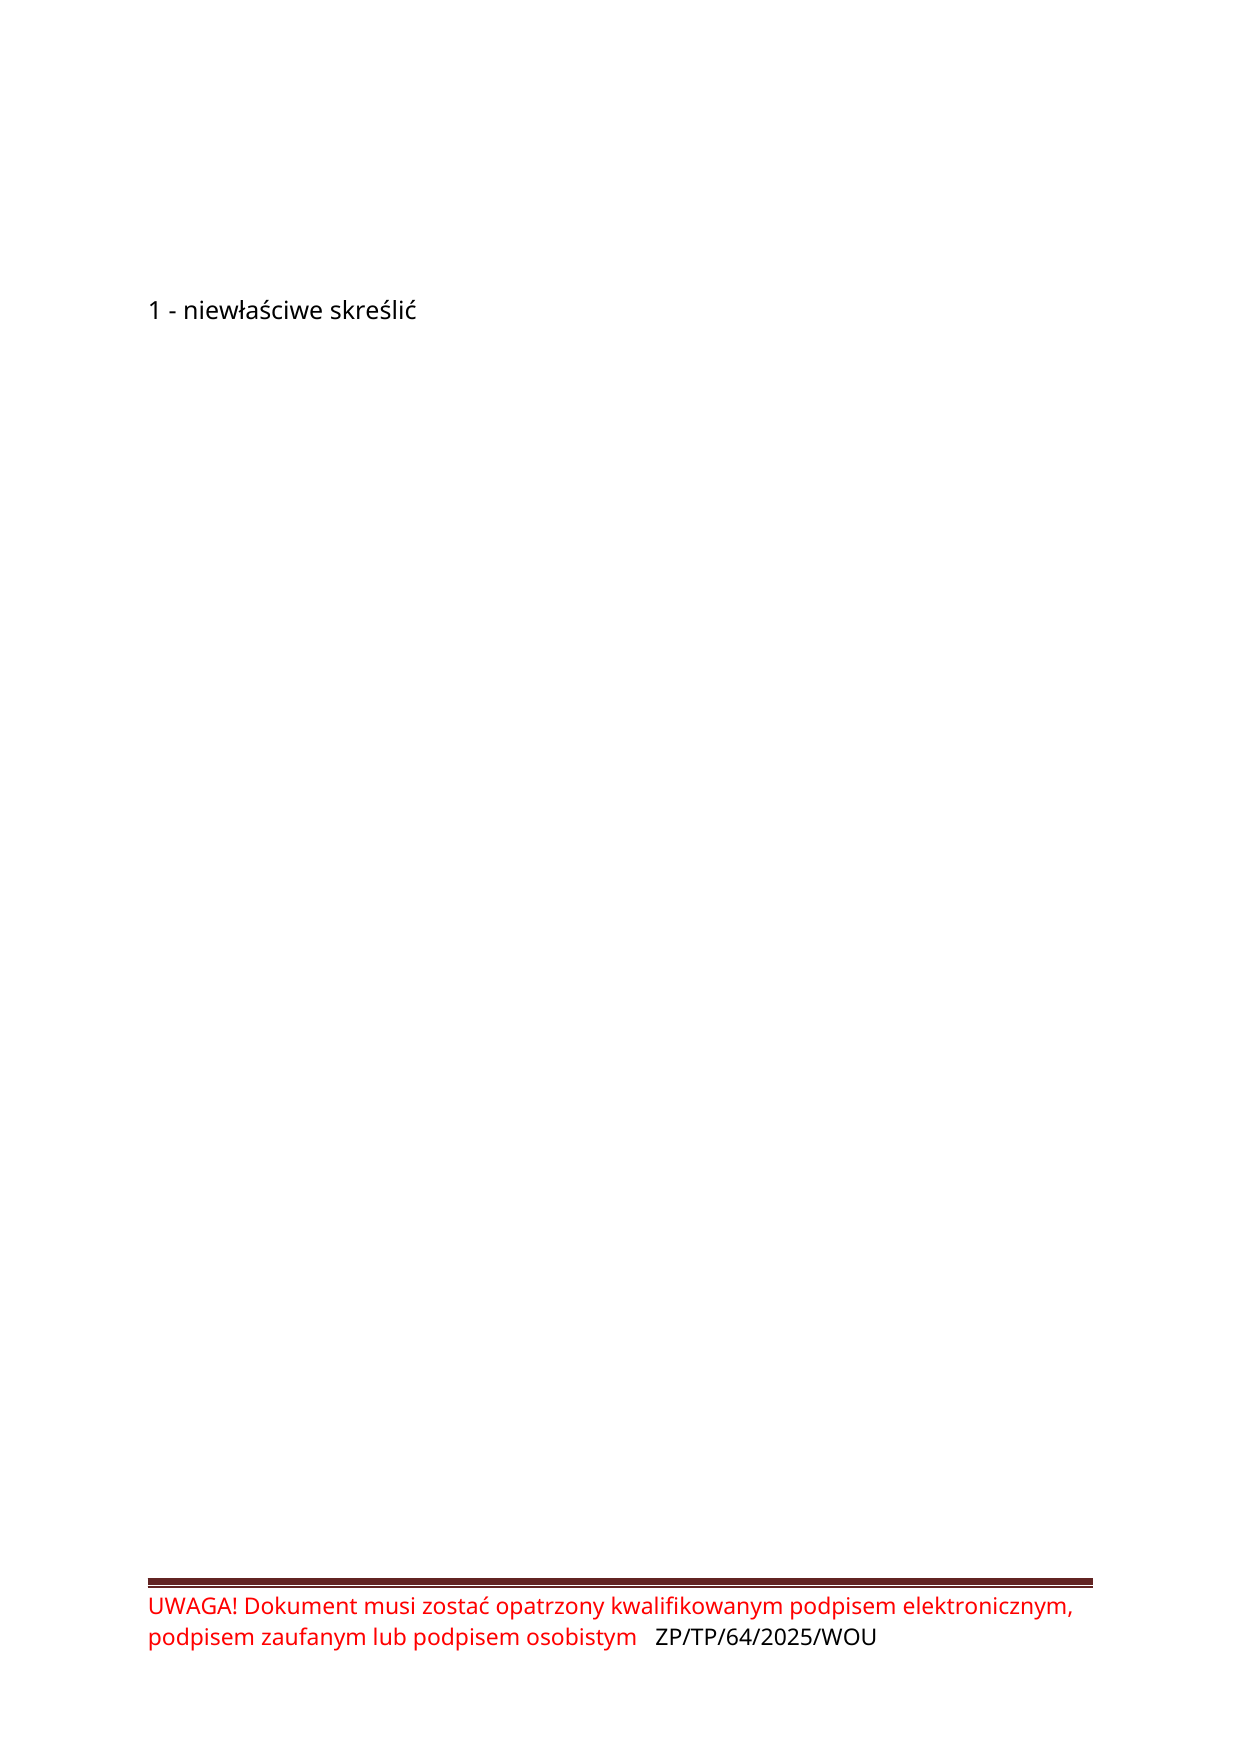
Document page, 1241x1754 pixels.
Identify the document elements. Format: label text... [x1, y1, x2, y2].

text 1 - niewłaściwe skreślić [148, 293, 1093, 327]
